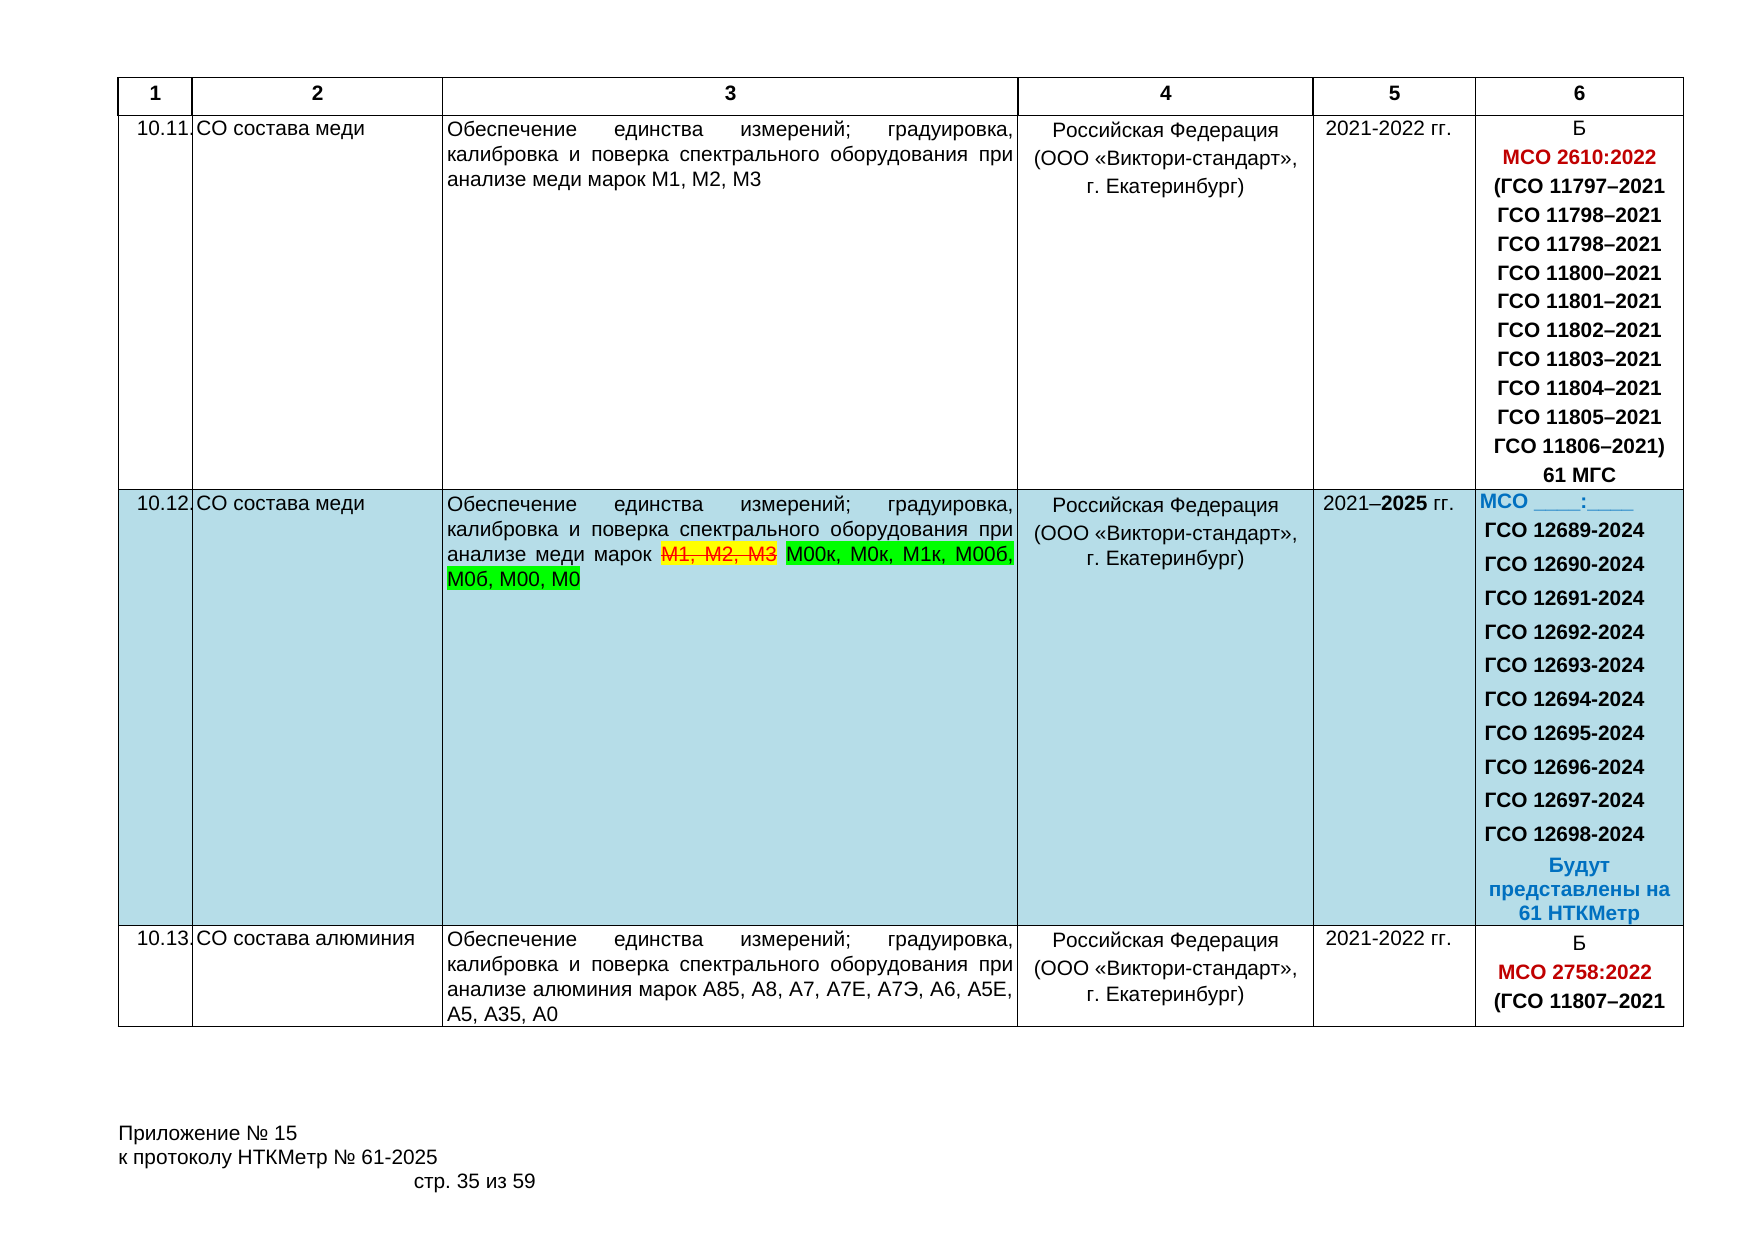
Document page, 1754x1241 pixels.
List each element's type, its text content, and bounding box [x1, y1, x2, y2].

table_header 6 [1476, 78, 1683, 114]
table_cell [1018, 926, 1313, 1026]
table_header 2 [193, 78, 442, 114]
table_header 5 [1314, 78, 1475, 114]
table_cell [119, 116, 192, 489]
table_cell 2021-2022 гг. [1314, 926, 1475, 1026]
table_cell Российская Федерация (ООО «Виктори-стандарт», г. Екатеринбург) [1018, 116, 1313, 489]
table_cell Обеспечение единства измерений; градуировка, калибровка и поверка спектрального оборудования при анализе меди марок М1, М2, М3 [443, 116, 1017, 489]
table_header 3 [443, 78, 1017, 114]
table_cell Б МСО 2610:2022 (ГСО 11797–2021 ГСО 11798–2021 ГСО 11798–2021 ГСО 11800–2021 ГСО 11801–2021 ГСО 11802–2021 ГСО 11803–2021 ГСО 11804–2021 ГСО 11805–2021 ГСО 11806–2021) 61 МГС [1476, 116, 1683, 489]
table_cell [119, 490, 192, 925]
table_cell СО состава алюминия [193, 926, 442, 1026]
table_cell МСО ____:____ ГСО 12689-2024 ГСО 12690-2024 ГСО 12691-2024 ГСО 12692-2024 ГСО 12693-2024 ГСО 12694-2024 ГСО 12695-2024 ГСО 12696-2024 ГСО 12697-2024 ГСО 12698-2024 Будут представлены на 61 НТКМетр [1476, 490, 1683, 925]
table_header 1 [119, 78, 191, 114]
table_cell Российская Федерация (ООО «Виктори-стандарт», г. Екатеринбург) [1018, 490, 1313, 925]
table_cell СО состава меди [193, 116, 442, 489]
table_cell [1476, 926, 1683, 1026]
table_cell 2021-2022 гг. [1314, 116, 1475, 489]
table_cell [443, 926, 1017, 1026]
table_cell [119, 926, 192, 1026]
table_header 4 [1019, 78, 1312, 114]
table_cell Обеспечение единства измерений; градуировка, калибровка и поверка спектрального оборудования при анализе меди марок М1, М2, М3 М00к, М0к, М1к, М00б, М0б, М00, М0 [443, 490, 1017, 925]
table_cell 2021–2025 гг. [1314, 490, 1475, 925]
table_cell СО состава меди [193, 490, 442, 925]
